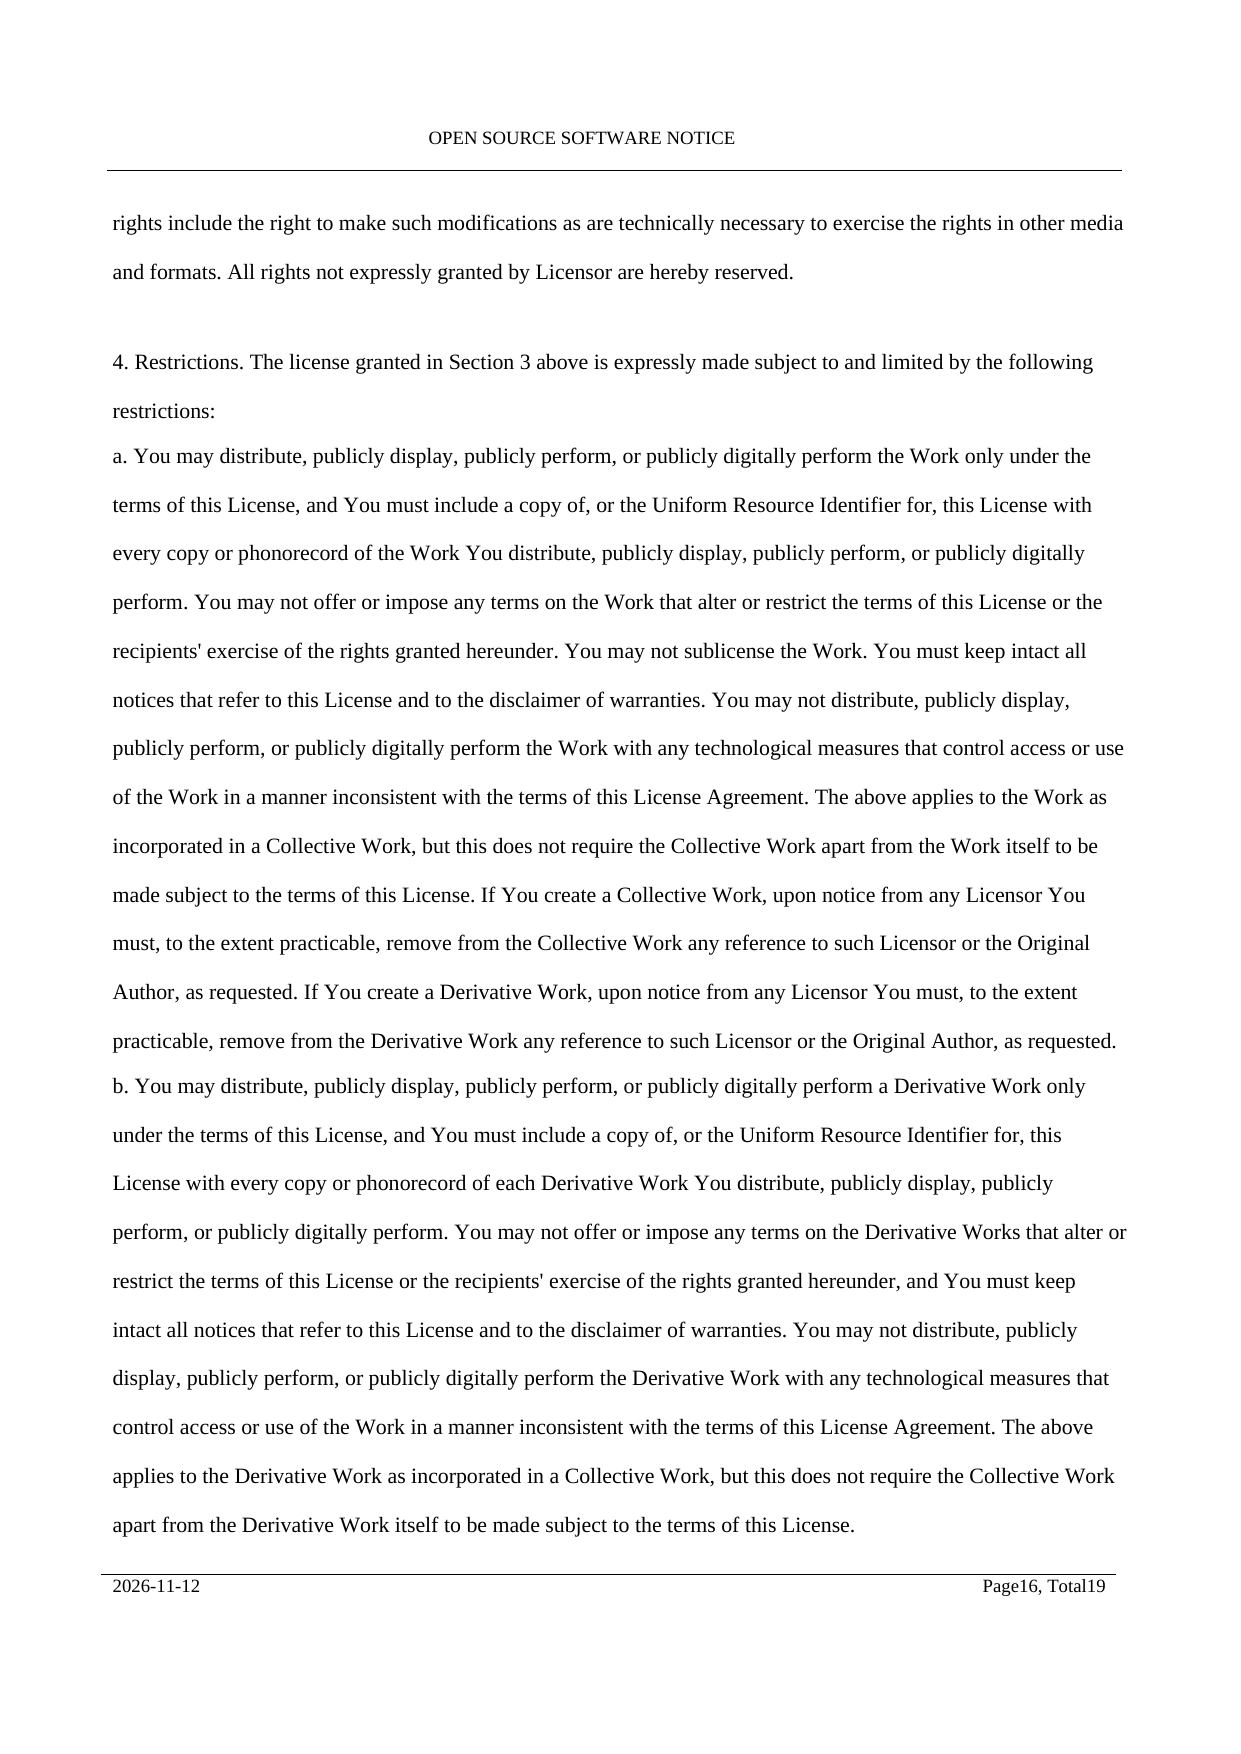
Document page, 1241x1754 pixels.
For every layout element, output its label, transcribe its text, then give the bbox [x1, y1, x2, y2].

text b. You may distribute, publicly display, publicly perform, or publicly digitally perform a Derivative Work only under the terms of this License, and You must include a copy of, or the Uniform Resource Identifier for, this License with every copy or phonorecord of each Derivative Work You distribute, publicly display, publicly perform, or publicly digitally perform. You may not offer or impose any terms on the Derivative Works that alter or restrict the terms of this License or the recipients' exercise of the rights granted hereunder, and You must keep intact all notices that refer to this License and to the disclaimer of warranties. You may not distribute, publicly display, publicly perform, or publicly digitally perform the Derivative Work with any technological measures that control access or use of the Work in a manner inconsistent with the terms of this License Agreement. The above applies to the Derivative Work as incorporated in a Collective Work, but this does not require the Collective Work apart from the Derivative Work itself to be made subject to the terms of this License. [112, 1069, 1128, 1541]
text 4. Restrictions. The license granted in Section 3 above is expressly made subject to and limited by the following restrictions: [112, 345, 1128, 427]
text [112, 206, 1128, 288]
text a. You may distribute, publicly display, publicly perform, or publicly digitally perform the Work only under the terms of this License, and You must include a copy of, or the Uniform Resource Identifier for, this License with every copy or phonorecord of the Work You distribute, publicly display, publicly perform, or publicly digitally perform. You may not offer or impose any terms on the Work that alter or restrict the terms of this License or the recipients' exercise of the rights granted hereunder. You may not sublicense the Work. You must keep intact all notices that refer to this License and to the disclaimer of warranties. You may not distribute, publicly display, publicly perform, or publicly digitally perform the Work with any technological measures that control access or use of the Work in a manner inconsistent with the terms of this License Agreement. The above applies to the Work as incorporated in a Collective Work, but this does not require the Collective Work apart from the Work itself to be made subject to the terms of this License. If You create a Collective Work, upon notice from any Licensor You must, to the extent practicable, remove from the Collective Work any reference to such Licensor or the Original Author, as requested. If You create a Derivative Work, upon notice from any Licensor You must, to the extent practicable, remove from the Derivative Work any reference to such Licensor or the Original Author, as requested. [112, 439, 1128, 1057]
